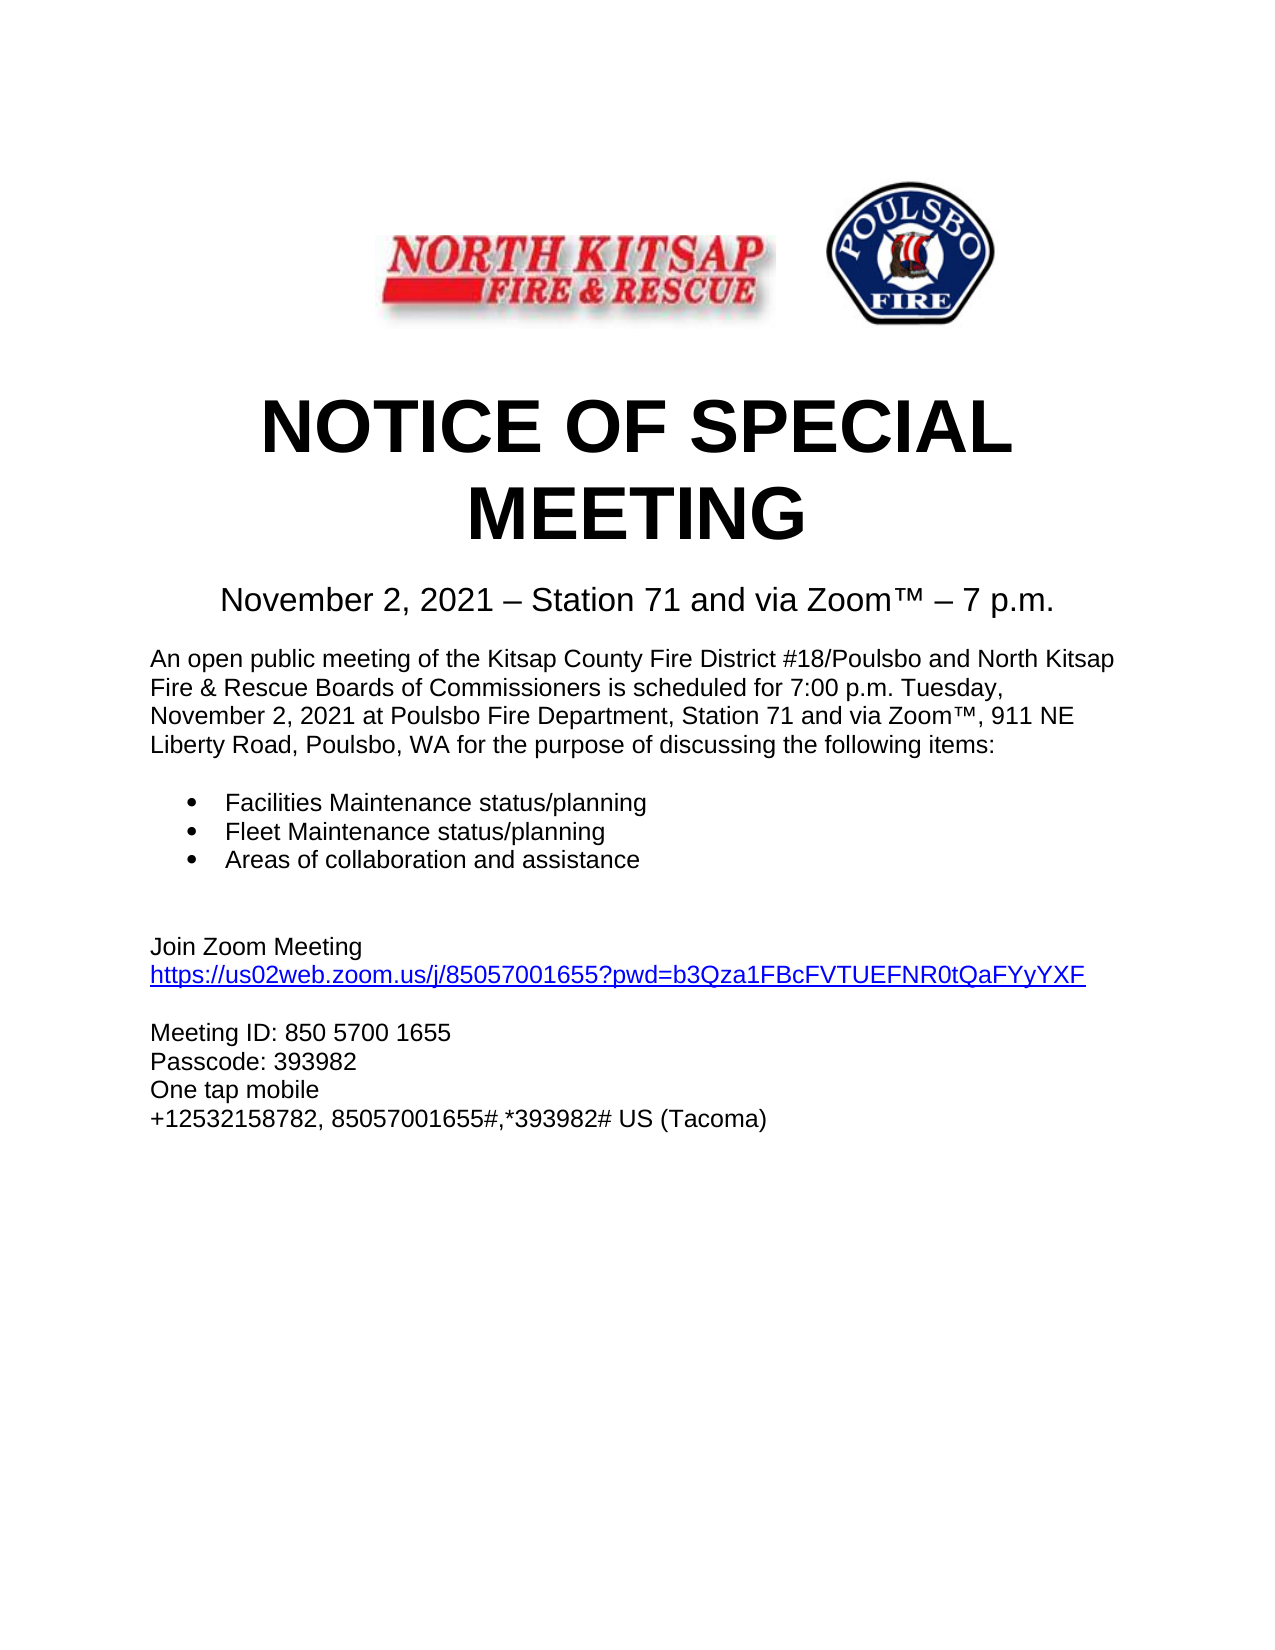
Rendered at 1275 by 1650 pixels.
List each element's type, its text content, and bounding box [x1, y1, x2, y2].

text An open public meeting of the Kitsap County Fire District #18/Poulsbo and North Kitsap Fire & Rescue Boards of Commissioners is scheduled for 7:00 p.m. Tuesday, November 2, 2021 at Poulsbo Fire Department, Station 71 and via Zoom™, 911 NE Liberty Road, Poulsbo, WA for the purpose of discussing the following items: [150, 644, 1125, 759]
picture [375, 235, 777, 329]
text +12532158782, 85057001655#,*393982# US (Tacoma) [150, 1104, 1125, 1133]
list Facilities Maintenance status/planning [187, 788, 1125, 816]
text Join Zoom Meeting [150, 932, 1125, 960]
list Fleet Maintenance status/planning [187, 816, 1125, 845]
picture [825, 178, 998, 329]
text Meeting ID: 850 5700 1655 [150, 1018, 1125, 1047]
text One tap mobile [150, 1075, 1125, 1104]
text https://us02web.zoom.us/j/85057001655?pwd=b3Qza1FBcFVTUEFNR0tQaFYyYXF [150, 960, 1125, 989]
subtitle NOTICE OF SPECIAL MEETING [150, 382, 1125, 555]
text Passcode: 393982 [150, 1047, 1125, 1075]
subtitle November 2, 2021 – Station 71 and via Zoom™ – 7 p.m. [150, 580, 1125, 618]
list Areas of collaboration and assistance [187, 845, 1125, 874]
